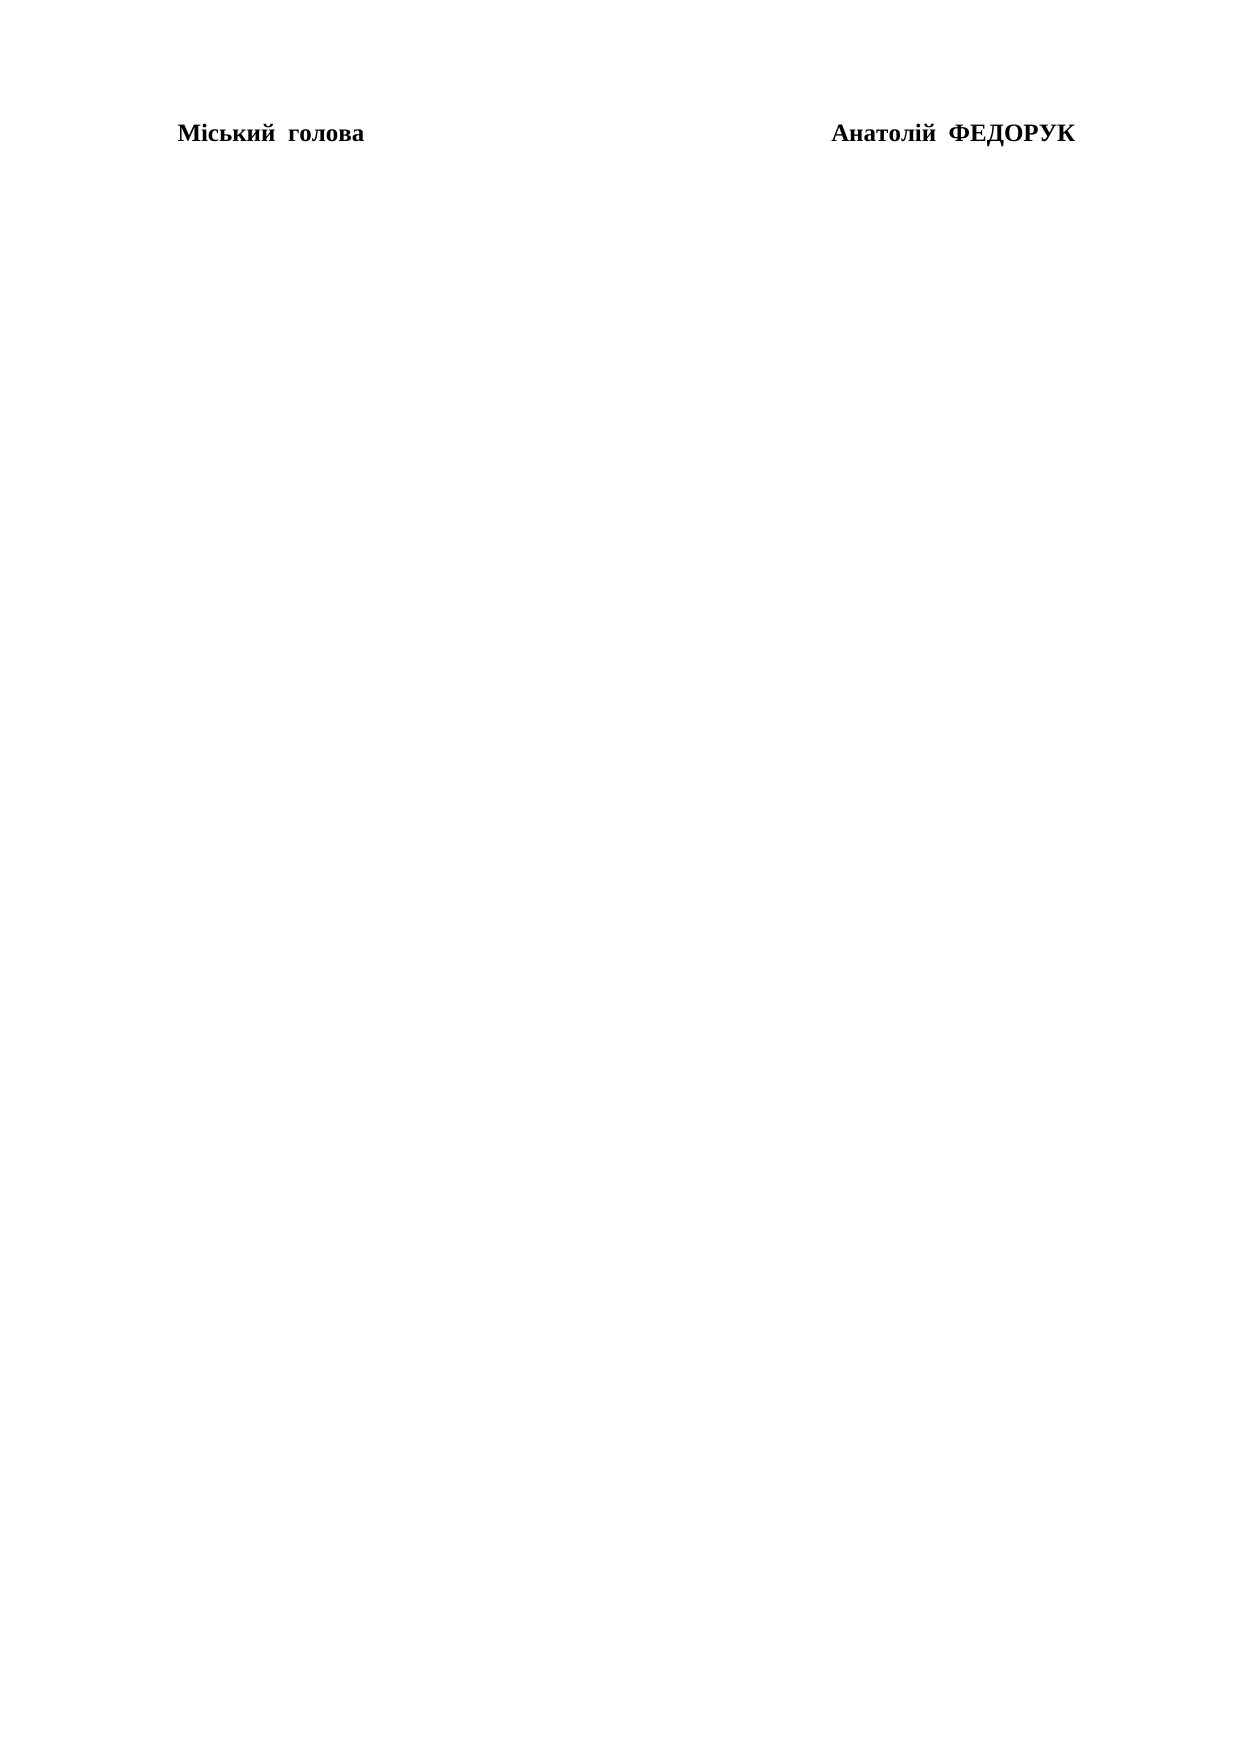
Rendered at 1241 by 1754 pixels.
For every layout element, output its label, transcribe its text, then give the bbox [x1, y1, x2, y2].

text Міський голова Анатолій ФЕДОРУК [177, 118, 1152, 147]
